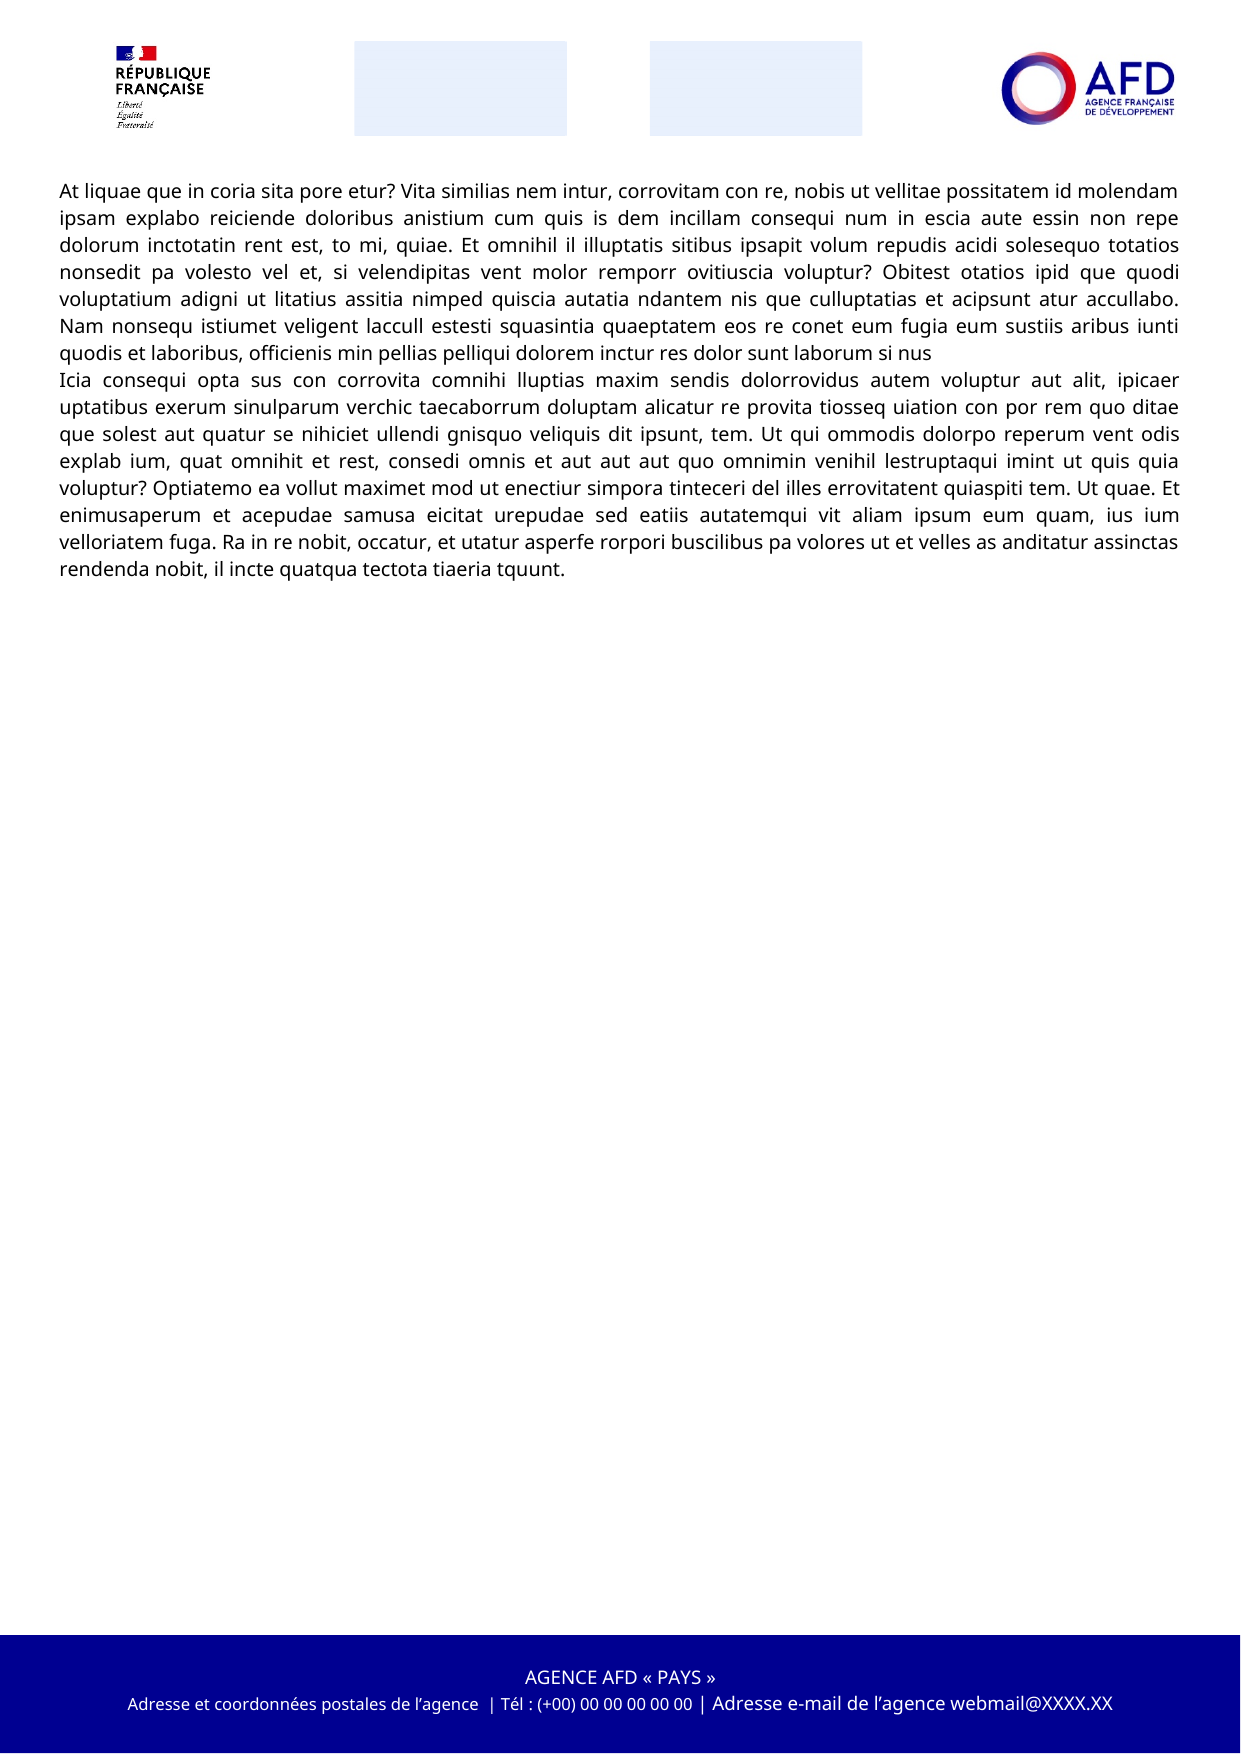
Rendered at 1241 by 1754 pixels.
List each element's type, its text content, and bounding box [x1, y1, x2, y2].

picture [112, 41, 218, 136]
picture [354, 41, 567, 136]
text At liquae que in coria sita pore etur? Vita similias nem intur, corrovitam con re, nobis ut vellitae possitatem id molendam ipsam explabo reiciende doloribus anistium cum quis is dem incillam consequi num in escia aute essin non repe dolorum inctotatin rent est, to mi, quiae. Et omnihil il illuptatis sitibus ipsapit volum repudis acidi solesequo totatios nonsedit pa volesto vel et, si velendipitas vent molor remporr ovitiuscia voluptur? Obitest otatios ipid que quodi voluptatium adigni ut litatius assitia nimped quiscia autatia ndantem nis que culluptatias et acipsunt atur accullabo. Nam nonsequ istiumet veligent laccull estesti squasintia quaeptatem eos re conet eum fugia eum sustiis aribus iunti quodis et laboribus, officienis min pellias pelliqui dolorem inctur res dolor sunt laborum si nus [59, 177, 1181, 366]
picture [649, 41, 863, 136]
text Icia consequi opta sus con corrovita comnihi lluptias maxim sendis dolorrovidus autem voluptur aut alit, ipicaer uptatibus exerum sinulparum verchic taecaborrum doluptam alicatur re provita tiosseq uiation con por rem quo ditae que solest aut quatur se nihiciet ullendi gnisquo veliquis dit ipsunt, tem. Ut qui ommodis dolorpo reperum vent odis explab ium, quat omnihit et rest, consedi omnis et aut aut aut quo omnimin venihil lestruptaqui imint ut quis quia voluptur? Optiatemo ea vollut maximet mod ut enectiur simpora tinteceri del illes errovitatent quiaspiti tem. Ut quae. Et enimusaperum et acepudae samusa eicitat urepudae sed eatiis autatemqui vit aliam ipsum eum quam, ius ium velloriatem fuga. Ra in re nobit, occatur, et utatur asperfe rorpori buscilibus pa volores ut et velles as anditatur assinctas rendenda nobit, il incte quatqua tectota tiaeria tquunt. [59, 366, 1181, 582]
picture [936, 0, 1241, 177]
